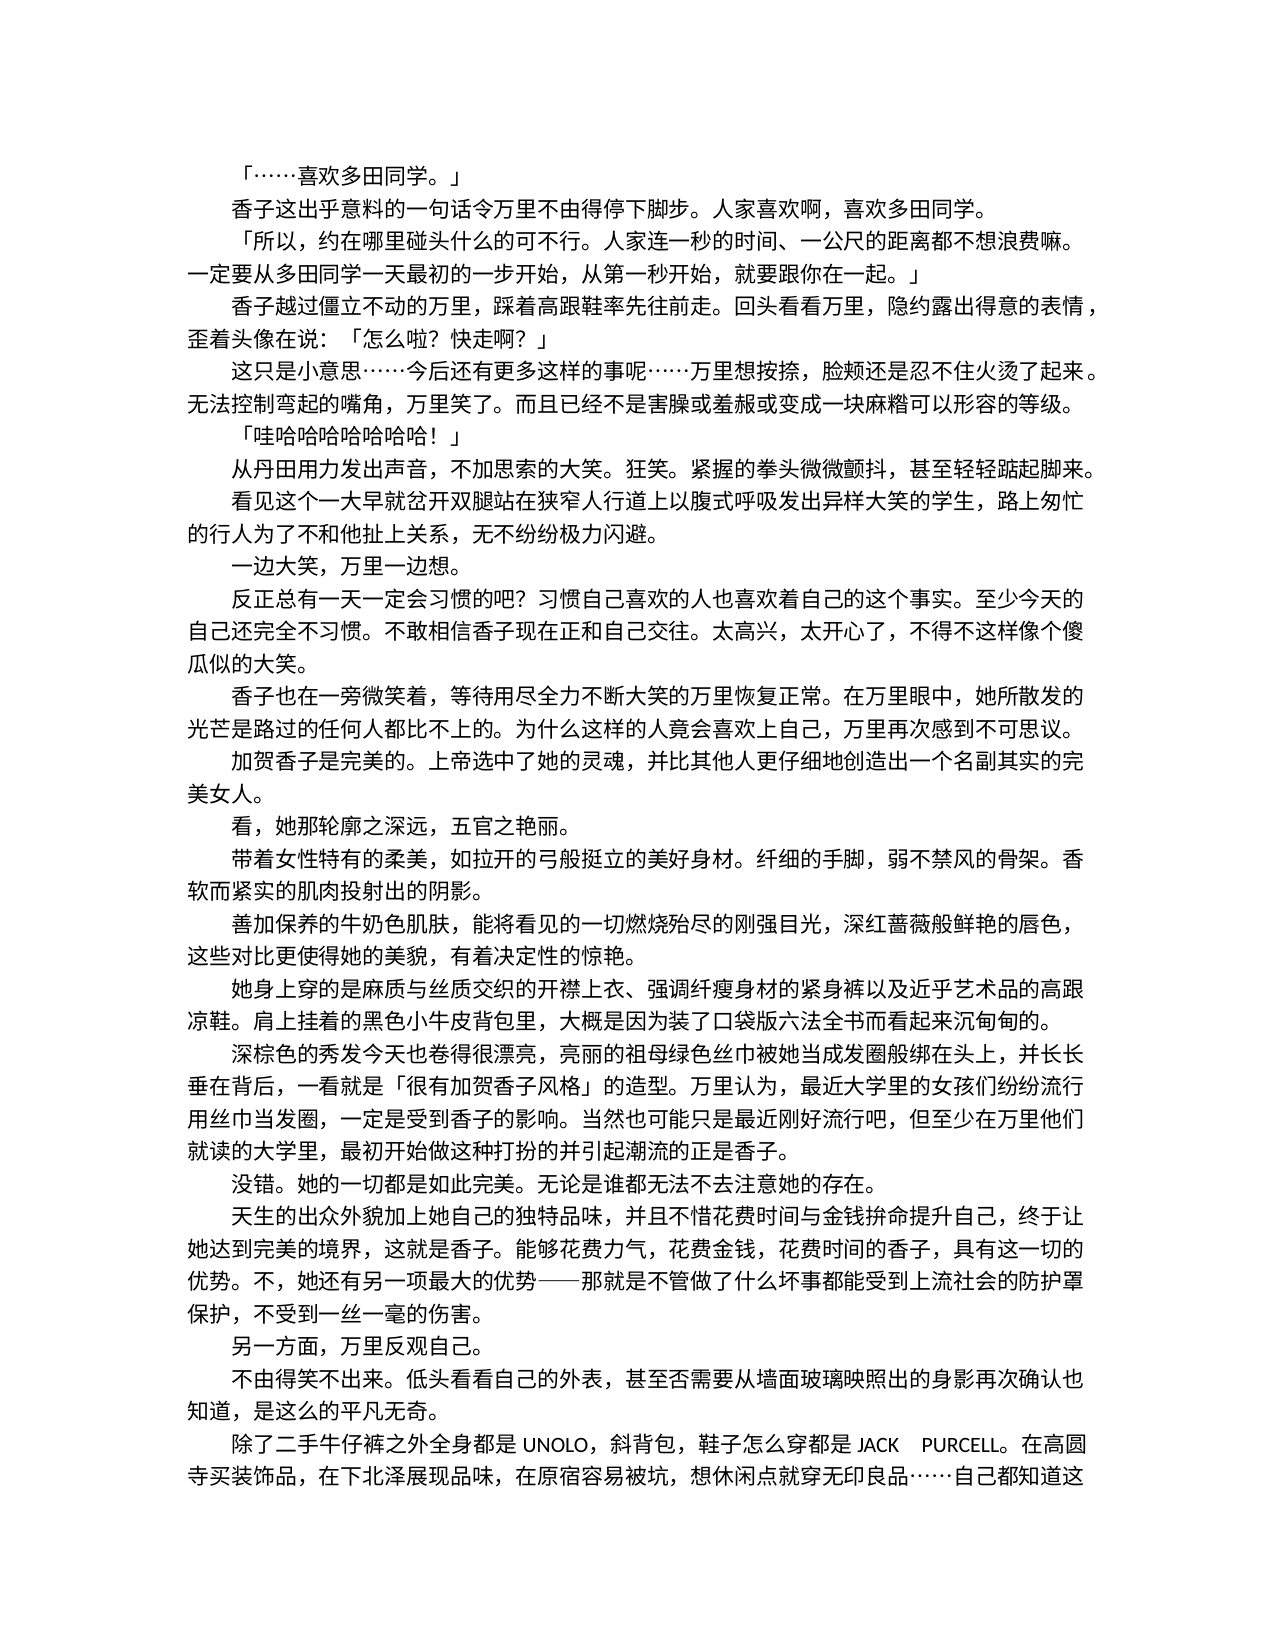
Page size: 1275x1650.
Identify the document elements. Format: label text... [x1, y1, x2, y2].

text 「所以，约在哪里碰头什么的可不行。人家连一秒的时间、一公尺的距离都不想浪费嘛。一定要从多田同学一天最初的一步开始，从第一秒开始，就要跟你在一起。」 [187, 224, 1087, 289]
text 看见这个一大早就岔开双腿站在狭窄人行道上以腹式呼吸发出异样大笑的学生，路上匆忙的行人为了不和他扯上关系，无不纷纷极力闪避。 [187, 484, 1087, 549]
text 「哇哈哈哈哈哈哈哈！」 [187, 419, 1087, 451]
text 带着女性特有的柔美，如拉开的弓般挺立的美好身材。纤细的手脚，弱不禁风的骨架。香软而紧实的肌肉投射出的阴影。 [187, 841, 1087, 906]
text 善加保养的牛奶色肌肤，能将看见的一切燃烧殆尽的刚强目光，深红蔷薇般鲜艳的唇色，这些对比更使得她的美貌，有着决定性的惊艳。 [187, 906, 1087, 971]
text 香子越过僵立不动的万里，踩着高跟鞋率先往前走。回头看看万里，隐约露出得意的表情，歪着头像在说：「怎么啦？快走啊？」 [187, 289, 1087, 354]
text 一边大笑，万里一边想。 [187, 549, 1087, 581]
text 她身上穿的是麻质与丝质交织的开襟上衣、强调纤瘦身材的紧身裤以及近乎艺术品的高跟凉鞋。肩上挂着的黑色小牛皮背包里，大概是因为装了口袋版六法全书而看起来沉甸甸的。 [187, 971, 1087, 1036]
text 这只是小意思……今后还有更多这样的事呢……万里想按捺，脸颊还是忍不住火烫了起来。无法控制弯起的嘴角，万里笑了。而且已经不是害臊或羞赧或变成一块麻糌可以形容的等级。 [187, 354, 1087, 419]
text 看，她那轮廓之深远，五官之艳丽。 [187, 809, 1087, 841]
text 香子这出乎意料的一句话令万里不由得停下脚步。人家喜欢啊，喜欢多田同学。 [187, 191, 1087, 224]
text 加贺香子是完美的。上帝选中了她的灵魂，并比其他人更仔细地创造出一个名副其实的完美女人。 [187, 744, 1087, 809]
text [187, 1426, 1087, 1491]
text 天生的出众外貌加上她自己的独特品味，并且不惜花费时间与金钱拚命提升自己，终于让她达到完美的境界，这就是香子。能够花费力气，花费金钱，花费时间的香子，具有这一切的优势。不，她还有另一项最大的优势——那就是不管做了什么坏事都能受到上流社会的防护罩保护，不受到一丝一毫的伤害。 [187, 1199, 1087, 1329]
text 「……喜欢多田同学。」 [187, 159, 1087, 191]
text 从丹田用力发出声音，不加思索的大笑。狂笑。紧握的拳头微微颤抖，甚至轻轻踮起脚来。 [187, 451, 1087, 484]
text 香子也在一旁微笑着，等待用尽全力不断大笑的万里恢复正常。在万里眼中，她所散发的光芒是路过的任何人都比不上的。为什么这样的人竟会喜欢上自己，万里再次感到不可思议。 [187, 679, 1087, 744]
text 深棕色的秀发今天也卷得很漂亮，亮丽的祖母绿色丝巾被她当成发圈般绑在头上，并长长垂在背后，一看就是「很有加贺香子风格」的造型。万里认为，最近大学里的女孩们纷纷流行用丝巾当发圈，一定是受到香子的影响。当然也可能只是最近刚好流行吧，但至少在万里他们就读的大学里，最初开始做这种打扮的并引起潮流的正是香子。 [187, 1036, 1087, 1166]
text 没错。她的一切都是如此完美。无论是谁都无法不去注意她的存在。 [187, 1166, 1087, 1199]
text 另一方面，万里反观自己。 [187, 1329, 1087, 1361]
text 反正总有一天一定会习惯的吧？习惯自己喜欢的人也喜欢着自己的这个事实。至少今天的自己还完全不习惯。不敢相信香子现在正和自己交往。太高兴，太开心了，不得不这样像个傻瓜似的大笑。 [187, 581, 1087, 679]
text 不由得笑不出来。低头看看自己的外表，甚至否需要从墙面玻璃映照出的身影再次确认也知道，是这么的平凡无奇。 [187, 1361, 1087, 1426]
